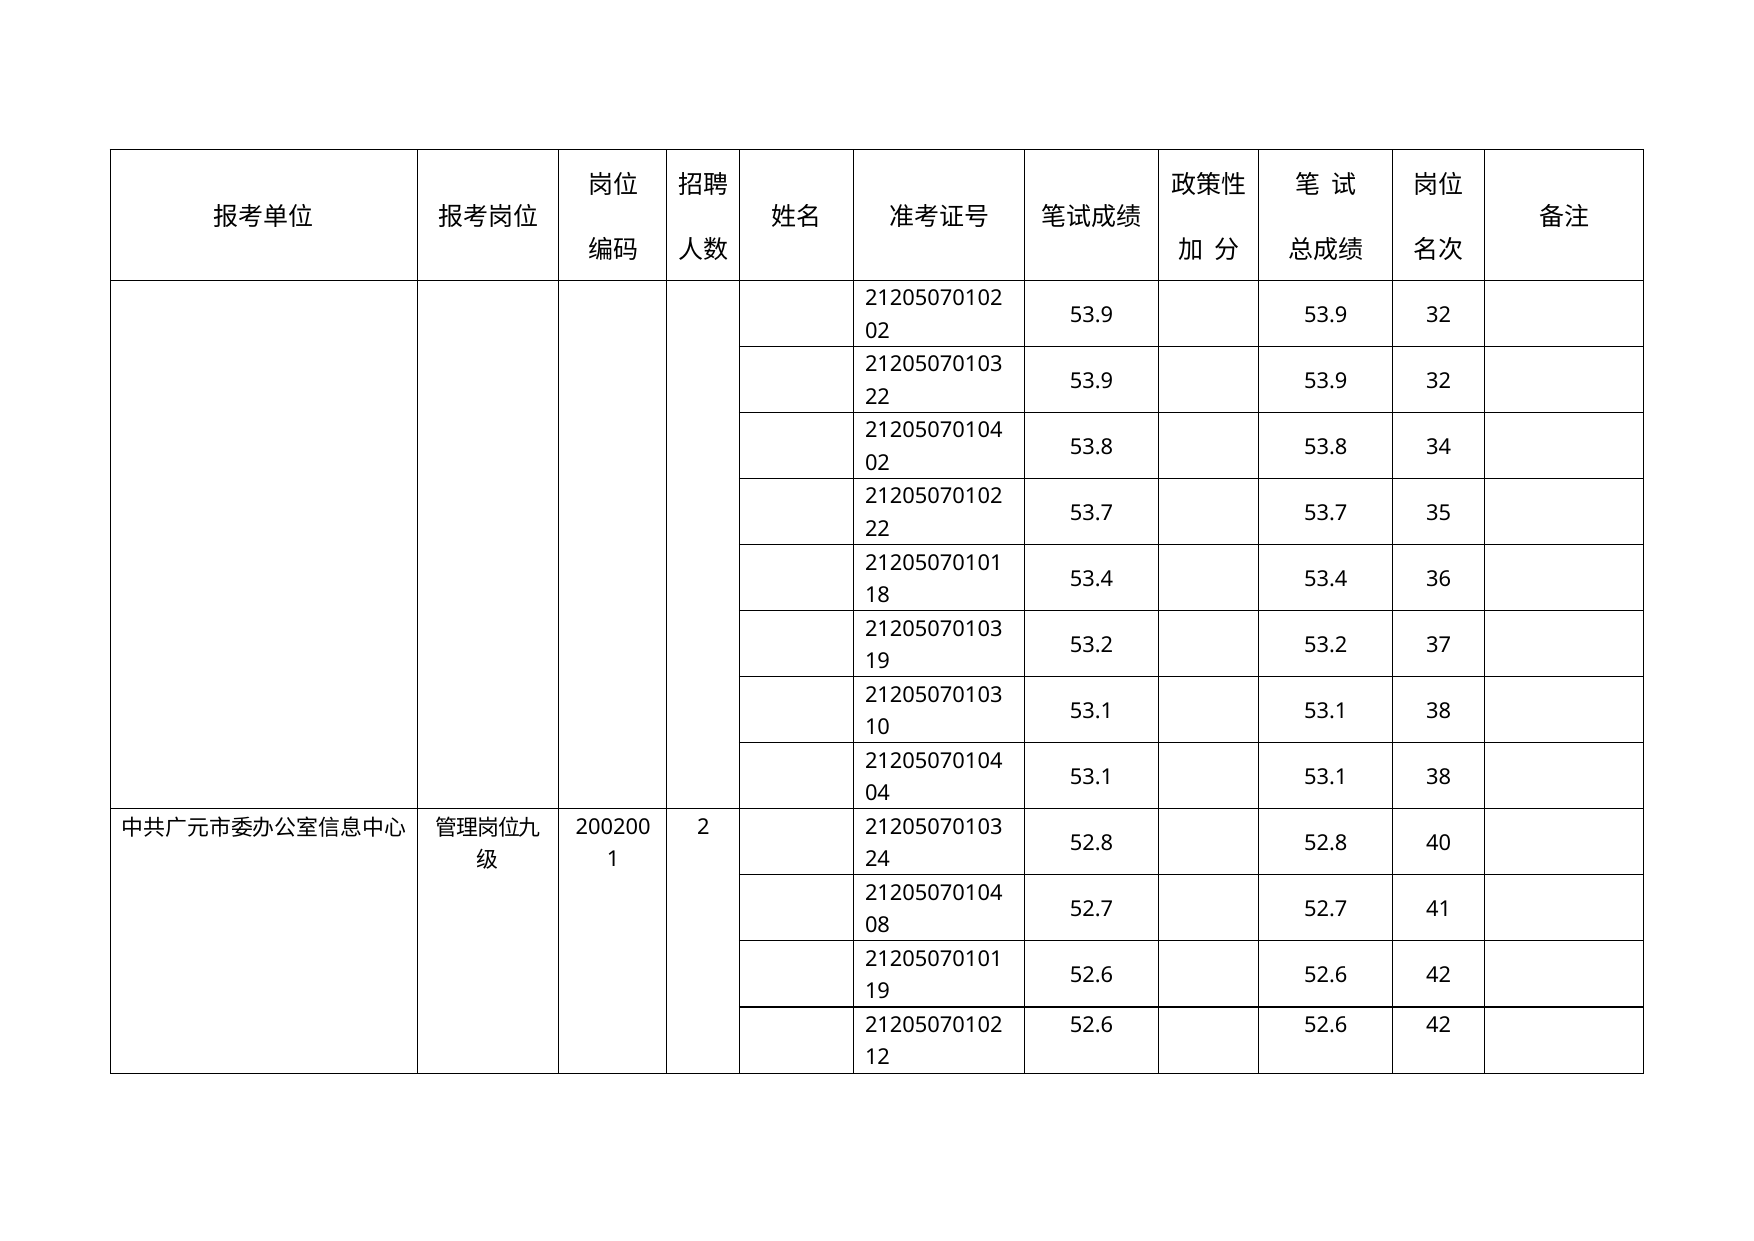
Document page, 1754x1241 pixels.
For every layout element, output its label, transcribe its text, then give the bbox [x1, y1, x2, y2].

table_cell [1159, 875, 1258, 940]
table_cell 2120507010324 [854, 809, 1024, 874]
table_cell [740, 281, 853, 346]
table_cell 53.9 [1259, 281, 1392, 346]
table_cell [740, 347, 853, 412]
table_cell [740, 545, 853, 610]
table_header 岗位 名次 [1393, 150, 1484, 280]
table_cell 2002001 [559, 809, 666, 1072]
table_cell [1159, 413, 1258, 478]
table_cell [1159, 743, 1258, 808]
table_cell 管理岗位九级 [418, 809, 558, 1072]
table_cell 中共广元市委办公室信息中心 [111, 809, 417, 1072]
table_cell 53.1 [1259, 743, 1392, 808]
table_cell 40 [1393, 809, 1484, 874]
table_header 笔试成绩 [1025, 150, 1158, 280]
table_cell [1159, 347, 1258, 412]
table_cell 52.7 [1025, 875, 1158, 940]
table_cell [1159, 611, 1258, 676]
table_cell [1485, 413, 1643, 478]
table_cell 53.8 [1025, 413, 1158, 478]
table_cell 52.6 [1259, 941, 1392, 1006]
table_cell [1485, 875, 1643, 940]
table_cell [1485, 611, 1643, 676]
table_cell 2120507010319 [854, 611, 1024, 676]
table_cell 41 [1393, 875, 1484, 940]
table_cell [1485, 1008, 1643, 1072]
table_cell [1485, 809, 1643, 874]
table_cell [740, 413, 853, 478]
table_cell [740, 1008, 853, 1072]
table_cell 38 [1393, 743, 1484, 808]
table_cell 52.6 [1259, 1008, 1392, 1072]
table_header 姓名 [740, 150, 853, 280]
table_cell [740, 611, 853, 676]
table_cell [1485, 479, 1643, 544]
table_header 备注 [1485, 150, 1643, 280]
table_cell 37 [1393, 611, 1484, 676]
table_cell 2120507010402 [854, 413, 1024, 478]
table_cell 53.1 [1259, 677, 1392, 742]
table_cell 2 [667, 809, 739, 1072]
table_cell [1159, 545, 1258, 610]
table_cell [1159, 941, 1258, 1006]
table_cell 53.9 [1259, 347, 1392, 412]
table_cell 53.4 [1259, 545, 1392, 610]
table_cell 53.1 [1025, 743, 1158, 808]
table_cell 32 [1393, 281, 1484, 346]
table_cell [740, 941, 853, 1006]
table_cell 52.6 [1025, 941, 1158, 1006]
table_cell 52.6 [1025, 1008, 1158, 1072]
table_cell 53.9 [1025, 347, 1158, 412]
table_cell 53.7 [1025, 479, 1158, 544]
table_cell 53.1 [1025, 677, 1158, 742]
table_cell 2120507010322 [854, 347, 1024, 412]
table_cell 53.4 [1025, 545, 1158, 610]
table_cell [1485, 743, 1643, 808]
table_cell 35 [1393, 479, 1484, 544]
table_cell 2120507010212 [854, 1008, 1024, 1072]
table_cell 53.8 [1259, 413, 1392, 478]
table_cell 2120507010404 [854, 743, 1024, 808]
table_cell 2120507010119 [854, 941, 1024, 1006]
table_cell 53.2 [1025, 611, 1158, 676]
table_cell 52.8 [1025, 809, 1158, 874]
table_cell [1485, 545, 1643, 610]
table_cell 2120507010202 [854, 281, 1024, 346]
table_cell 42 [1393, 941, 1484, 1006]
table_header 笔 试 总成绩 [1259, 150, 1392, 280]
table_cell [1485, 677, 1643, 742]
table_cell 32 [1393, 347, 1484, 412]
table_cell [1159, 479, 1258, 544]
table_cell 2120507010118 [854, 545, 1024, 610]
table_cell [1159, 677, 1258, 742]
table_cell [1159, 809, 1258, 874]
table_header 政策性 加 分 [1159, 150, 1258, 280]
table_cell 2120507010408 [854, 875, 1024, 940]
table_header 准考证号 [854, 150, 1024, 280]
table_cell 52.7 [1259, 875, 1392, 940]
table_cell [740, 743, 853, 808]
table_cell 36 [1393, 545, 1484, 610]
table_cell [1485, 281, 1643, 346]
table_cell 53.9 [1025, 281, 1158, 346]
table_cell 2120507010310 [854, 677, 1024, 742]
table_header 报考岗位 [418, 150, 558, 280]
table_cell [1159, 1008, 1258, 1072]
table_cell [740, 809, 853, 874]
table_cell 34 [1393, 413, 1484, 478]
table_cell 38 [1393, 677, 1484, 742]
table_header 岗位 编码 [559, 150, 666, 280]
table_cell [1485, 941, 1643, 1006]
table_cell [1159, 281, 1258, 346]
table_cell [1485, 347, 1643, 412]
table_cell 52.8 [1259, 809, 1392, 874]
table_cell [740, 479, 853, 544]
table_header 招聘人数 [667, 150, 739, 280]
table_cell [740, 875, 853, 940]
table_header 报考单位 [111, 150, 417, 280]
table_cell 42 [1393, 1008, 1484, 1072]
table_cell 53.7 [1259, 479, 1392, 544]
table_cell 2120507010222 [854, 479, 1024, 544]
table_cell 53.2 [1259, 611, 1392, 676]
table_cell [740, 677, 853, 742]
